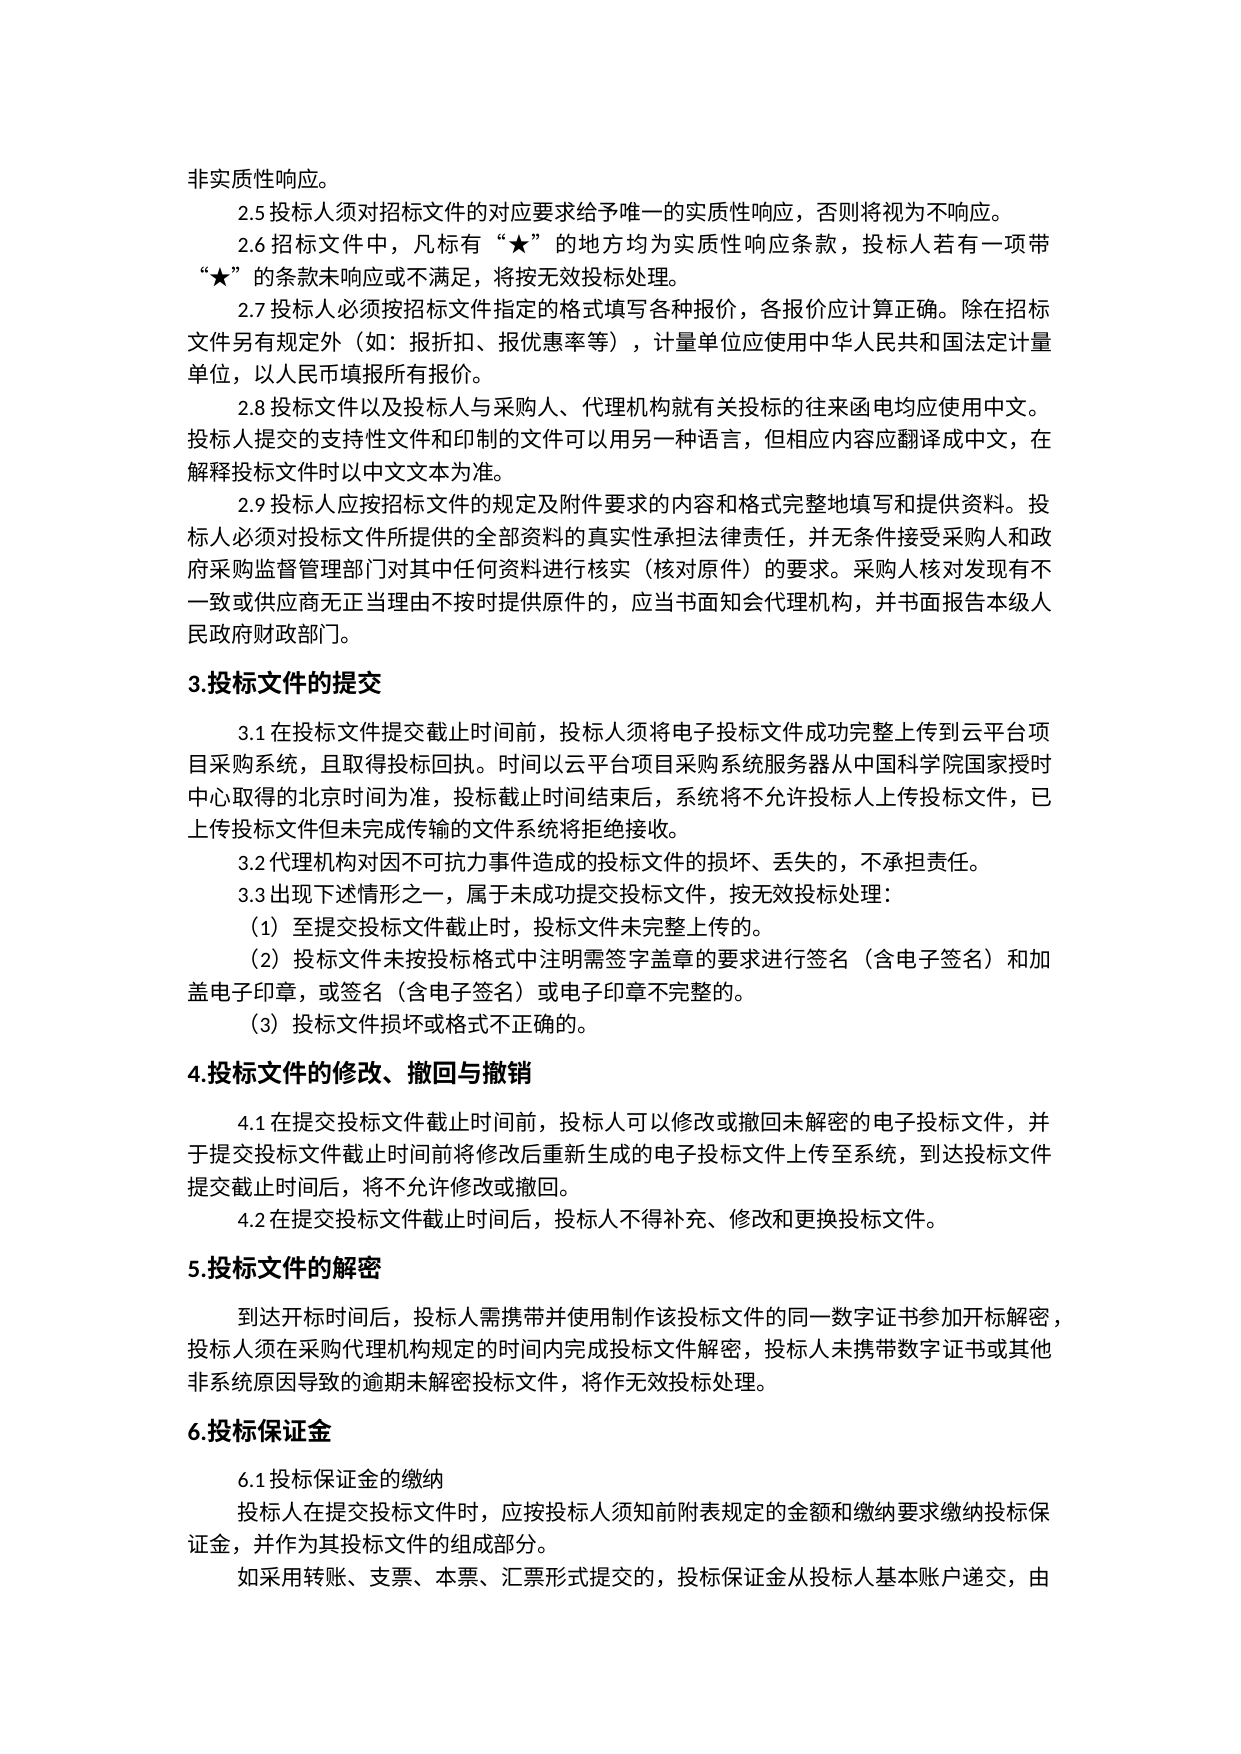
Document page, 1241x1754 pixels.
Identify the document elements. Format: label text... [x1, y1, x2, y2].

text （1）至提交投标文件截止时，投标文件未完整上传的。 [187, 909, 1053, 942]
text 2.5投标人须对招标文件的对应要求给予唯一的实质性响应，否则将视为不响应。 [187, 194, 1053, 227]
text 4.2在提交投标文件截止时间后，投标人不得补充、修改和更换投标文件。 [187, 1202, 1053, 1234]
text 6.投标保证金 [187, 1397, 1053, 1462]
text 2.6招标文件中，凡标有“★”的地方均为实质性响应条款，投标人若有一项带“★”的条款未响应或不满足，将按无效投标处理。 [187, 227, 1053, 292]
text 3.1在投标文件提交截止时间前，投标人须将电子投标文件成功完整上传到云平台项目采购系统，且取得投标回执。时间以云平台项目采购系统服务器从中国科学院国家授时中心取得的北京时间为准，投标截止时间结束后，系统将不允许投标人上传投标文件，已上传投标文件但未完成传输的文件系统将拒绝接收。 [187, 714, 1053, 844]
text 投标人在提交投标文件时，应按投标人须知前附表规定的金额和缴纳要求缴纳投标保证金，并作为其投标文件的组成部分。 [187, 1494, 1053, 1559]
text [187, 1559, 1053, 1592]
text 4.1在提交投标文件截止时间前，投标人可以修改或撤回未解密的电子投标文件，并于提交投标文件截止时间前将修改后重新生成的电子投标文件上传至系统，到达投标文件提交截止时间后，将不允许修改或撤回。 [187, 1104, 1053, 1202]
text 3.投标文件的提交 [187, 649, 1053, 714]
text （2）投标文件未按投标格式中注明需签字盖章的要求进行签名（含电子签名）和加盖电子印章，或签名（含电子签名）或电子印章不完整的。 [187, 942, 1053, 1007]
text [187, 162, 1053, 194]
text 4.投标文件的修改、撤回与撤销 [187, 1039, 1053, 1104]
text 2.7投标人必须按招标文件指定的格式填写各种报价，各报价应计算正确。除在招标文件另有规定外（如：报折扣、报优惠率等），计量单位应使用中华人民共和国法定计量单位，以人民币填报所有报价。 [187, 292, 1053, 389]
text 5.投标文件的解密 [187, 1234, 1053, 1299]
text 到达开标时间后，投标人需携带并使用制作该投标文件的同一数字证书参加开标解密，投标人须在采购代理机构规定的时间内完成投标文件解密，投标人未携带数字证书或其他非系统原因导致的逾期未解密投标文件，将作无效投标处理。 [187, 1299, 1053, 1397]
text 2.9投标人应按招标文件的规定及附件要求的内容和格式完整地填写和提供资料。投标人必须对投标文件所提供的全部资料的真实性承担法律责任，并无条件接受采购人和政府采购监督管理部门对其中任何资料进行核实（核对原件）的要求。采购人核对发现有不一致或供应商无正当理由不按时提供原件的，应当书面知会代理机构，并书面报告本级人民政府财政部门。 [187, 487, 1053, 649]
text 2.8投标文件以及投标人与采购人、代理机构就有关投标的往来函电均应使用中文。投标人提交的支持性文件和印制的文件可以用另一种语言，但相应内容应翻译成中文，在解释投标文件时以中文文本为准。 [187, 389, 1053, 487]
text （3）投标文件损坏或格式不正确的。 [187, 1007, 1053, 1039]
text 6.1投标保证金的缴纳 [187, 1462, 1053, 1494]
text 3.2代理机构对因不可抗力事件造成的投标文件的损坏、丢失的，不承担责任。 [187, 844, 1053, 877]
text 3.3出现下述情形之一，属于未成功提交投标文件，按无效投标处理： [187, 877, 1053, 909]
